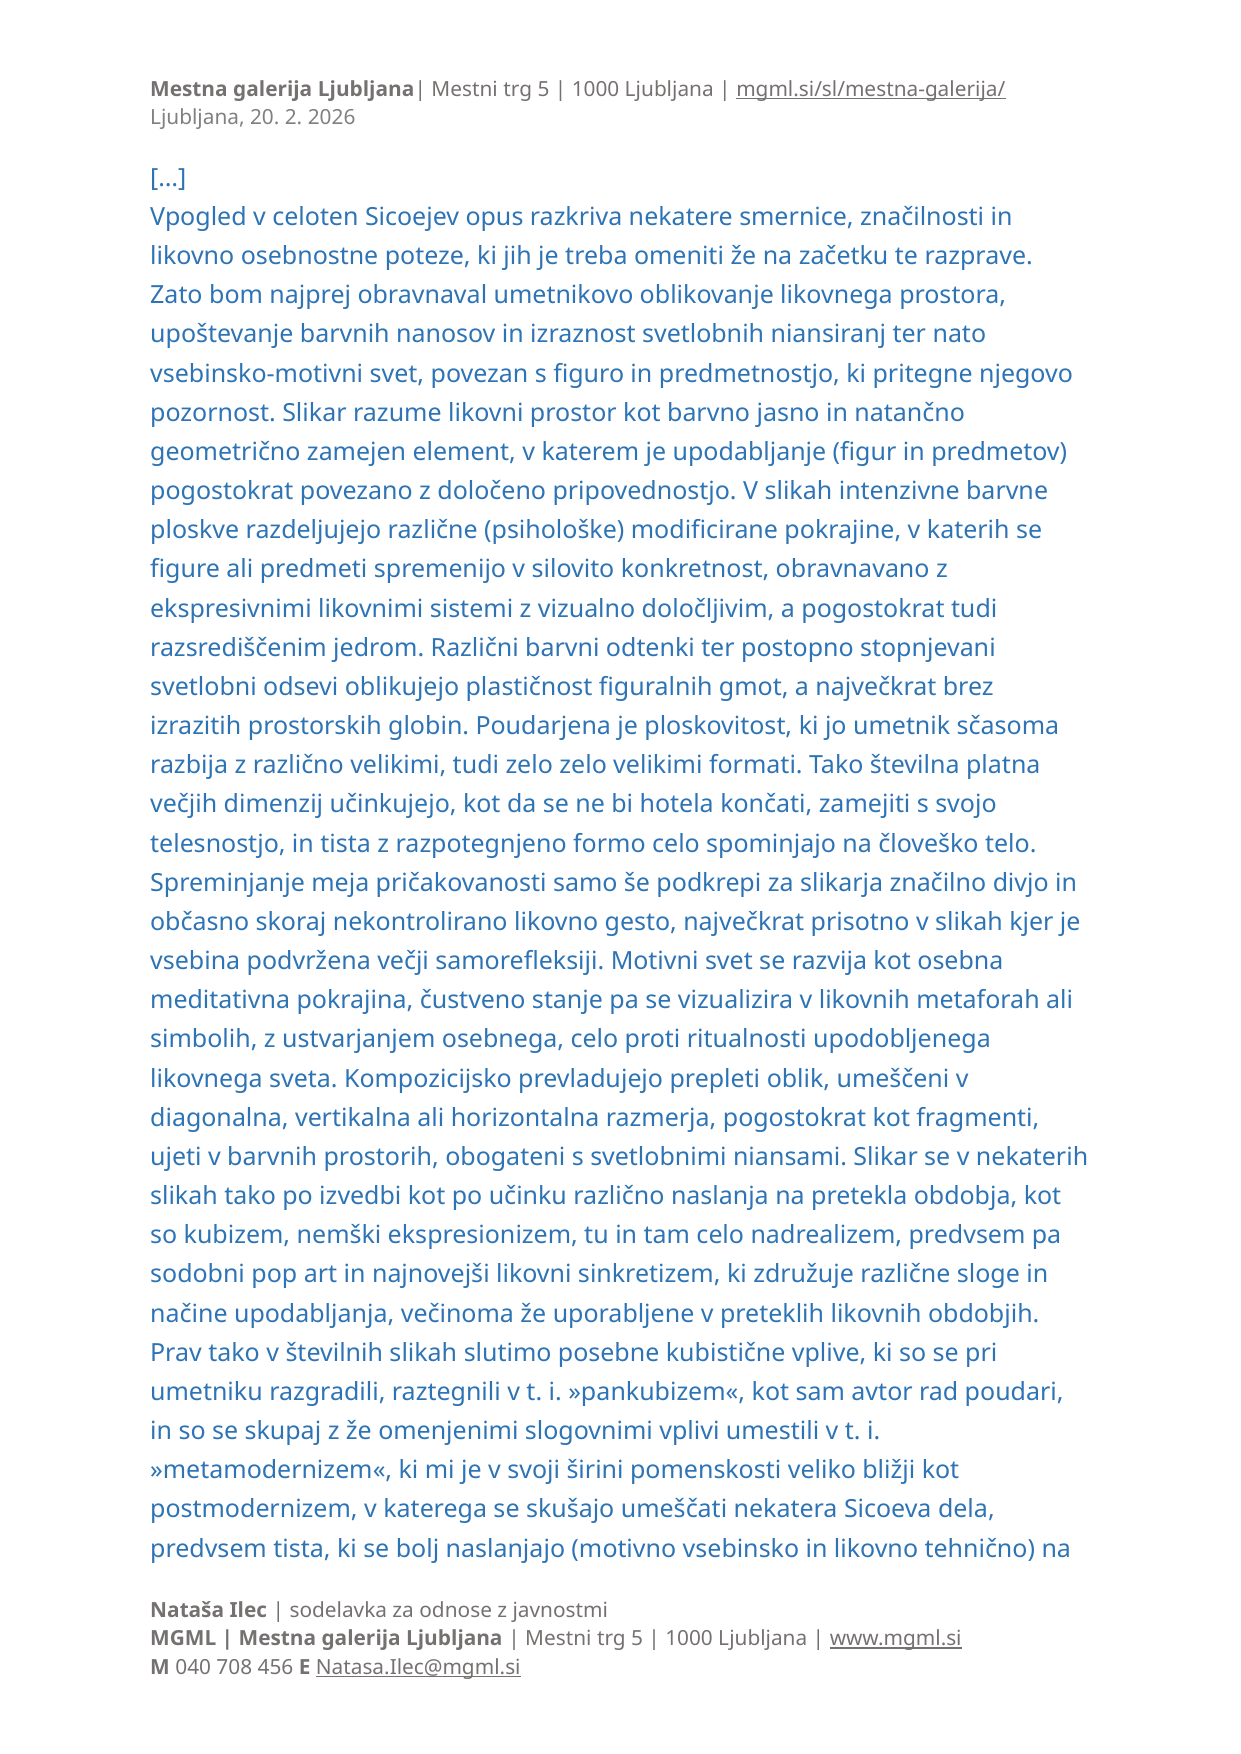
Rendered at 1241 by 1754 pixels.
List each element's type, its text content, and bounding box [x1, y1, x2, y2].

text […] [150, 159, 1090, 193]
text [150, 198, 1090, 1564]
